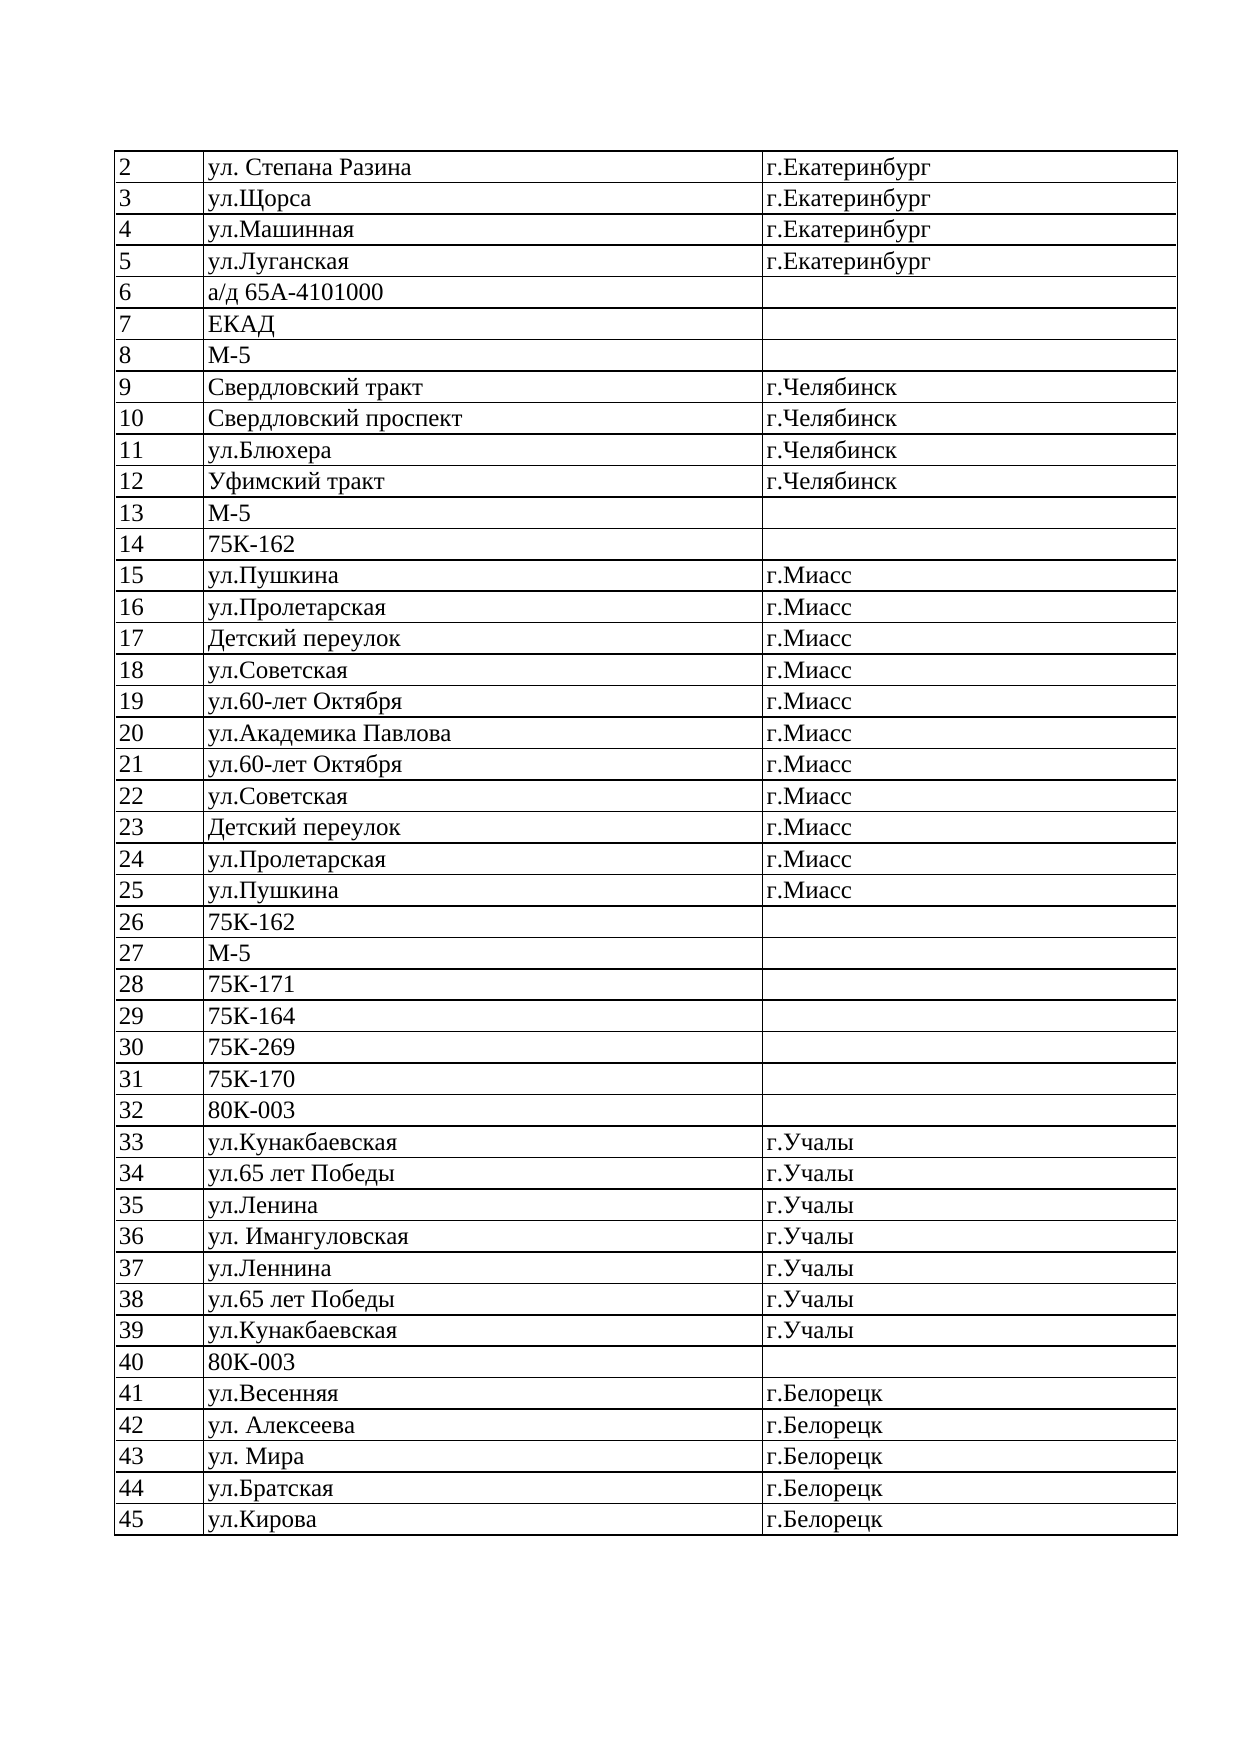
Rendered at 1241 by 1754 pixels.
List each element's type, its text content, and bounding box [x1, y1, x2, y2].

table_cell 43 [115, 1441, 203, 1471]
table_cell 31 [115, 1063, 203, 1094]
table_cell 27 [115, 938, 203, 968]
table_cell 42 [115, 1409, 203, 1440]
table_cell г.Екатеринбург [763, 152, 1177, 181]
table_cell [763, 339, 1177, 370]
table_cell а/д 65А-4101000 [204, 277, 762, 307]
table_cell 5 [115, 245, 203, 276]
table_cell 16 [115, 591, 203, 622]
table_cell г.Миасс [763, 811, 1177, 842]
table_cell г.Екатеринбург [763, 244, 1177, 276]
table_cell 3 [115, 183, 203, 213]
table_cell 39 [115, 1315, 203, 1345]
table_cell 80К-003 [204, 1347, 762, 1377]
table_cell г.Учалы [763, 1125, 1177, 1157]
table_cell ул.Пролетарская [204, 844, 762, 873]
table_cell [763, 276, 1177, 307]
table_cell [763, 936, 1177, 968]
table_cell 75К-162 [204, 907, 762, 936]
table_cell ул.Академика Павлова [204, 718, 762, 748]
table_cell [763, 1062, 1177, 1094]
table_cell 23 [115, 812, 203, 842]
table_cell 37 [115, 1252, 203, 1282]
table_cell 75К-162 [204, 529, 762, 559]
table_cell 13 [115, 497, 203, 527]
table_cell Свердловский тракт [204, 372, 762, 402]
table_cell г.Челябинск [763, 465, 1177, 496]
table_cell г.Учалы [763, 1283, 1177, 1314]
table_cell 41 [115, 1378, 203, 1408]
table_cell г.Белорецк [763, 1471, 1177, 1503]
table_cell 4 [115, 214, 203, 244]
table_cell ул.Блюхера [204, 435, 762, 464]
table_cell ул.Ленина [204, 1190, 762, 1219]
table_cell 32 [115, 1095, 203, 1125]
table_cell 75К-269 [204, 1032, 762, 1062]
table_cell 2 [115, 152, 203, 181]
table_cell г.Миасс [763, 842, 1177, 873]
table_cell 80К-003 [204, 1095, 762, 1125]
table_cell 25 [115, 875, 203, 905]
table_cell 7 [115, 308, 203, 339]
table_cell г.Челябинск [763, 433, 1177, 464]
table_cell ул.Советская [204, 655, 762, 685]
table_cell [763, 528, 1177, 559]
table_cell [763, 968, 1177, 999]
table_cell [763, 1031, 1177, 1062]
table_cell [763, 307, 1177, 339]
table_cell г.Миасс [763, 716, 1177, 748]
table_cell 20 [115, 717, 203, 748]
table_cell 15 [115, 560, 203, 590]
table_cell 18 [115, 654, 203, 685]
table_cell ул.Кирова [204, 1504, 762, 1534]
table_cell М-5 [204, 938, 762, 968]
table_cell 75К-164 [204, 1001, 762, 1031]
table_cell 26 [115, 906, 203, 936]
table_cell ул.60-лет Октября [204, 686, 762, 716]
table_cell 19 [115, 686, 203, 716]
table_cell г.Миасс [763, 653, 1177, 685]
table_cell г.Белорецк [763, 1377, 1177, 1408]
table_cell [763, 496, 1177, 527]
table_cell 8 [115, 340, 203, 370]
table_cell ул.60-лет Октября [204, 749, 762, 779]
table_cell г.Миасс [763, 590, 1177, 622]
table_cell г.Учалы [763, 1157, 1177, 1188]
table_cell 75К-170 [204, 1064, 762, 1094]
table_cell г.Учалы [763, 1220, 1177, 1251]
table_cell ул. Мира [204, 1441, 762, 1471]
table_cell 14 [115, 529, 203, 559]
table_cell 10 [115, 403, 203, 433]
table_cell ул. Имангуловская [204, 1221, 762, 1251]
table_cell 6 [115, 277, 203, 307]
table_cell ул. Степана Разина [204, 152, 762, 181]
table_cell М-5 [204, 340, 762, 370]
table_cell 75К-171 [204, 970, 762, 999]
table_cell г.Миасс [763, 559, 1177, 590]
table_cell 24 [115, 843, 203, 873]
table_cell г.Челябинск [763, 370, 1177, 402]
table_cell г.Учалы [763, 1251, 1177, 1282]
table_cell ул.Леннина [204, 1253, 762, 1282]
table_cell ул.Щорса [204, 183, 762, 213]
table_cell Детский переулок [204, 812, 762, 842]
table_cell ул.Кунакбаевская [204, 1127, 762, 1157]
table_cell 30 [115, 1032, 203, 1062]
table_cell г.Миасс [763, 874, 1177, 905]
table_cell ул.Советская [204, 781, 762, 811]
table_cell г.Екатеринбург [763, 181, 1177, 213]
table_cell 9 [115, 371, 203, 402]
table_cell ул.Весенняя [204, 1378, 762, 1408]
table_cell М-5 [204, 498, 762, 527]
table_cell 44 [115, 1472, 203, 1503]
table_cell 22 [115, 780, 203, 811]
table_cell г.Челябинск [763, 402, 1177, 433]
table_cell г.Белорецк [763, 1503, 1177, 1534]
table_cell 35 [115, 1189, 203, 1219]
table_cell 45 [115, 1504, 203, 1534]
table_cell [763, 1345, 1177, 1377]
table_cell [763, 905, 1177, 936]
table_cell ул.65 лет Победы [204, 1158, 762, 1188]
table_cell ул. Алексеева [204, 1410, 762, 1440]
table_cell г.Миасс [763, 622, 1177, 653]
table_cell ул.Кунакбаевская [204, 1316, 762, 1345]
table_cell 34 [115, 1158, 203, 1188]
table_cell 12 [115, 466, 203, 496]
table_cell Детский переулок [204, 623, 762, 653]
table_cell г.Учалы [763, 1188, 1177, 1219]
table_cell 38 [115, 1284, 203, 1314]
table_cell Свердловский проспект [204, 403, 762, 433]
table_cell ул.Пушкина [204, 561, 762, 590]
table_cell ул.Пролетарская [204, 592, 762, 622]
table_cell ул.Машинная [204, 215, 762, 244]
table_cell ЕКАД [204, 309, 762, 339]
table_cell [763, 1094, 1177, 1125]
table_cell 40 [115, 1346, 203, 1377]
table_cell г.Миасс [763, 748, 1177, 779]
table_cell 17 [115, 623, 203, 653]
table_cell 33 [115, 1126, 203, 1157]
table_cell 36 [115, 1221, 203, 1251]
table_cell Уфимский тракт [204, 466, 762, 496]
table_cell 11 [115, 434, 203, 464]
table_cell г.Белорецк [763, 1440, 1177, 1471]
table_cell ул.Пушкина [204, 875, 762, 905]
table_cell г.Миасс [763, 685, 1177, 716]
table_cell [763, 999, 1177, 1031]
table_cell ул.Луганская [204, 246, 762, 276]
table_cell ул.Братская [204, 1473, 762, 1503]
table_cell 21 [115, 749, 203, 779]
table_cell 28 [115, 969, 203, 999]
table_cell г.Екатеринбург [763, 213, 1177, 244]
table_cell 29 [115, 1000, 203, 1031]
table_cell г.Белорецк [763, 1408, 1177, 1440]
table_cell г.Миасс [763, 779, 1177, 811]
table_cell г.Учалы [763, 1314, 1177, 1345]
table_cell ул.65 лет Победы [204, 1284, 762, 1314]
